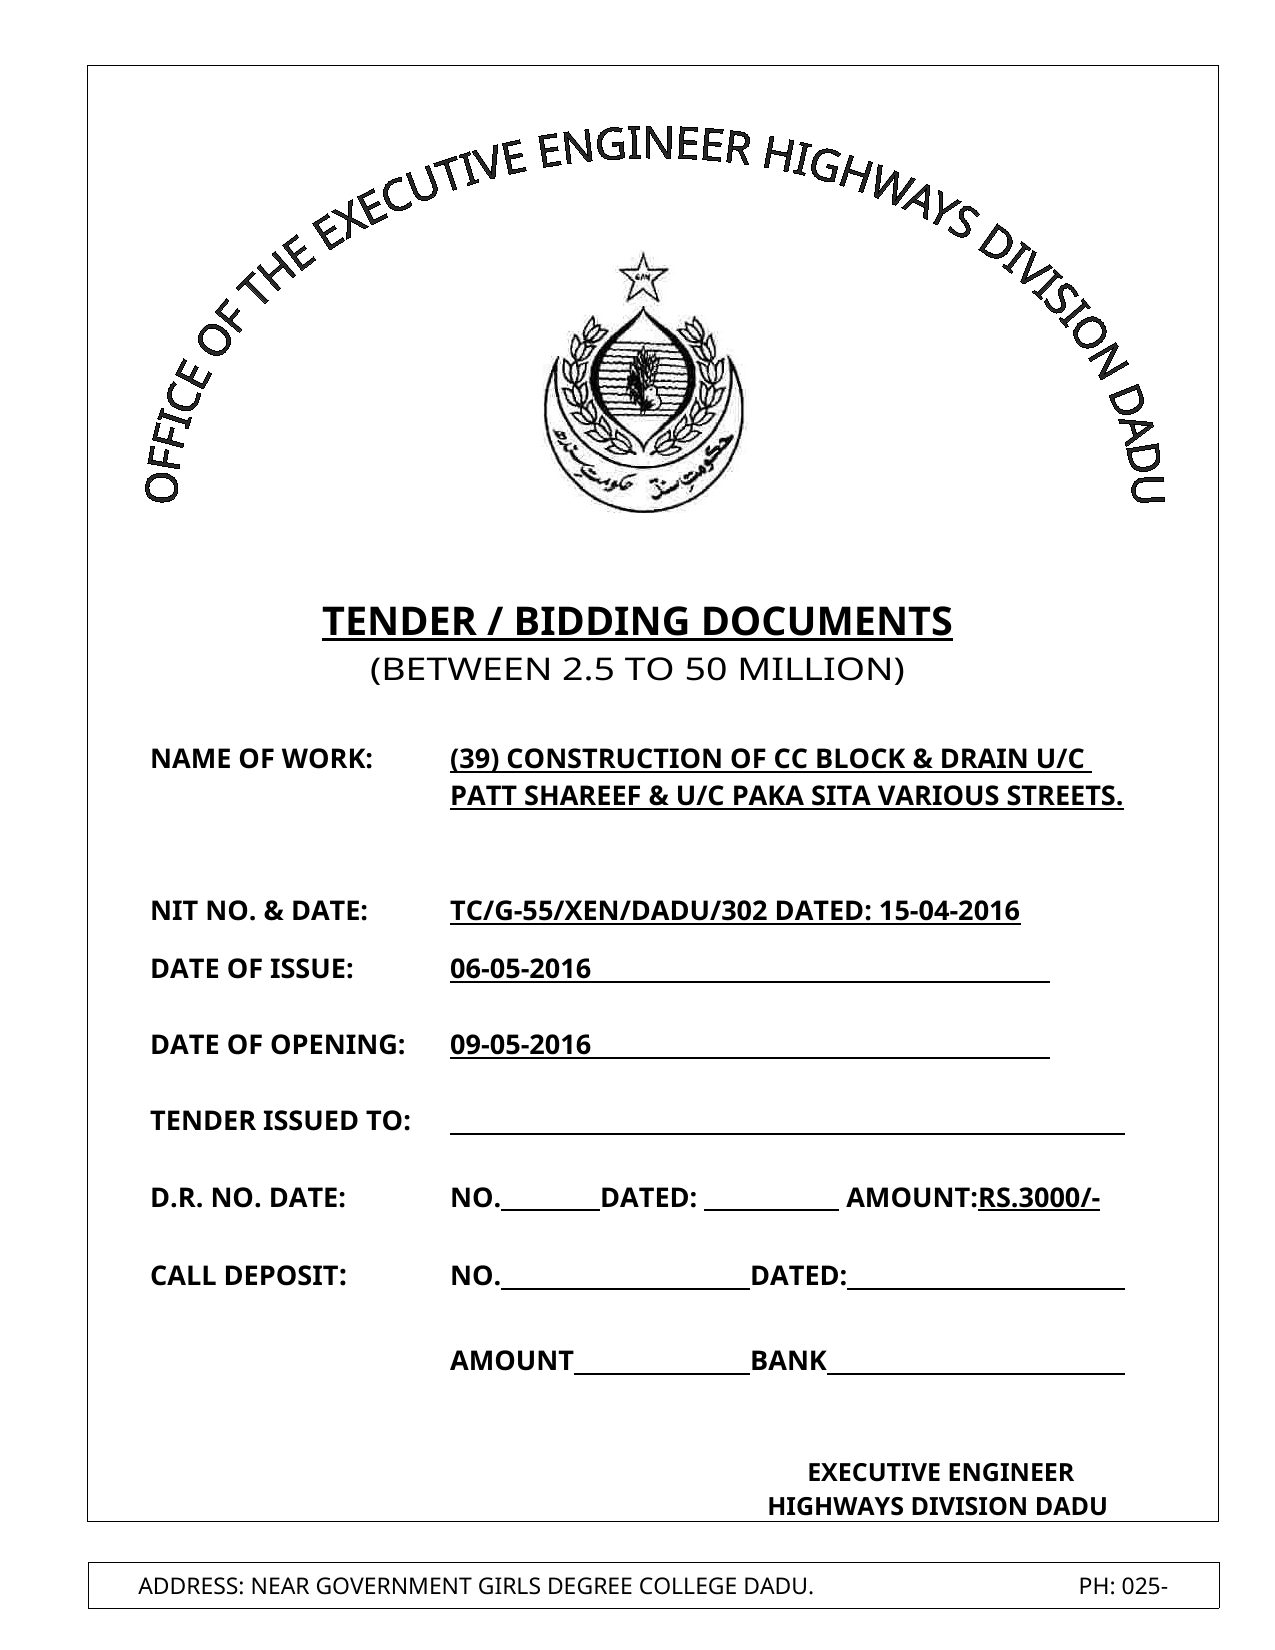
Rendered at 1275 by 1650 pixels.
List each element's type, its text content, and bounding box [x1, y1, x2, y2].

text DATE OF OPENING: 09-05-2016 [150, 1026, 1125, 1063]
text TENDER ISSUED TO: [150, 1102, 1125, 1139]
text NAME OF WORK: (39) Construction of CC Block & Drain U/C Patt Shareef & U/C Paka Sita various streets. [150, 739, 1125, 813]
text NIT NO. & DATE: TC/G-55/XEN/DADU/302 DATED: 15-04-2016 [150, 892, 1125, 929]
text (BETWEEN 2.5 TO 50 MILLION) [150, 647, 1125, 689]
picture [540, 250, 749, 519]
text EXECUTIVE ENGINEER [750, 1454, 1125, 1488]
text AMOUNT BANK [150, 1342, 1125, 1378]
text CALL DEPOSIT: NO. DATED: [150, 1254, 1125, 1294]
text HIGHWAYS DIVISION DADU [750, 1488, 1125, 1522]
text DATE OF ISSUE: 06-05-2016 [150, 949, 1125, 986]
text TENDER / BIDDING DOCUMENTS [150, 593, 1125, 647]
text D.R. NO. DATE: NO. DATED: AMOUNT:RS.3000/- [150, 1178, 1125, 1215]
